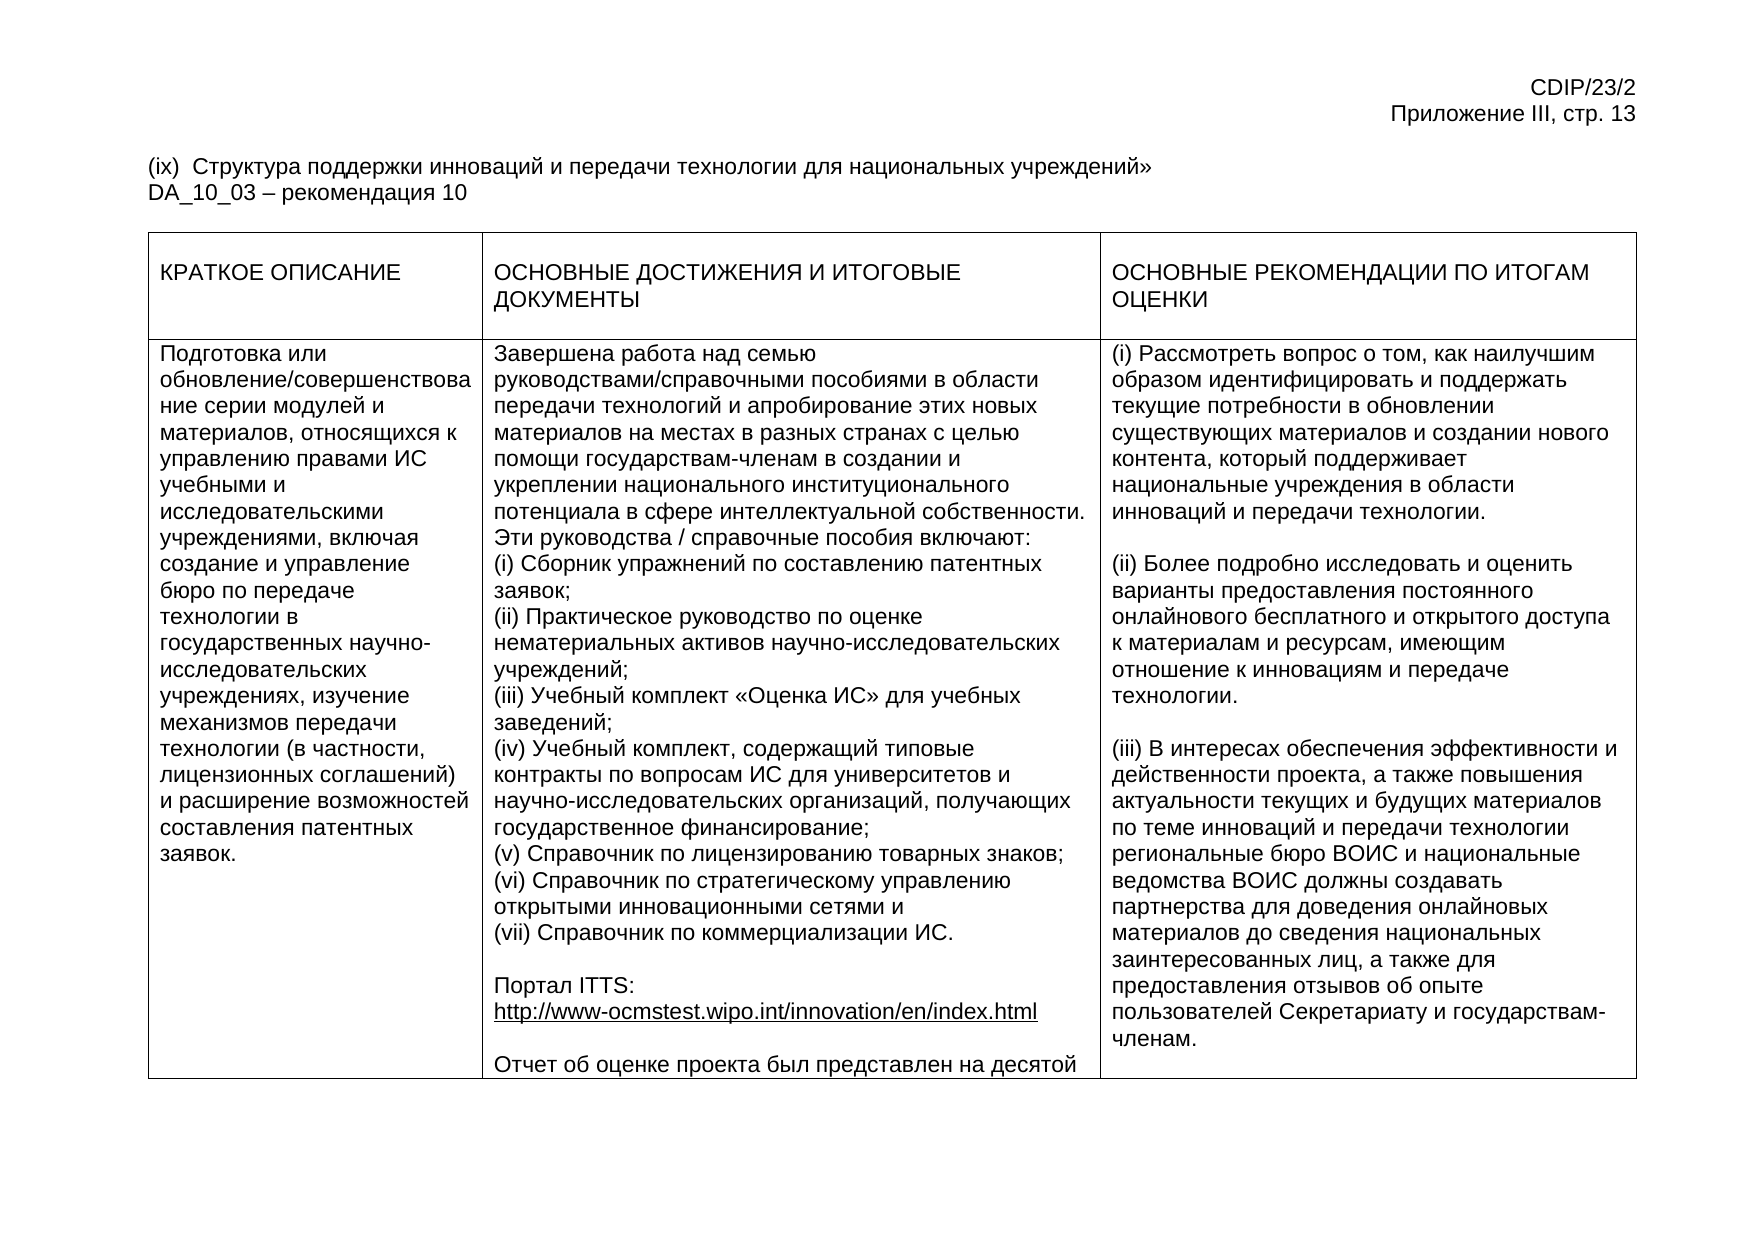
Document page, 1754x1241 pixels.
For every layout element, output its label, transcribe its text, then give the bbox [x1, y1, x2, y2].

text DA_10_03 – рекомендация 10 [148, 179, 1636, 206]
table_header ОСНОВНЫЕ ДОСТИЖЕНИЯ И ИТОГОВЫЕ ДОКУМЕНТЫ [483, 233, 1100, 338]
text (ix) Структура поддержки инноваций и передачи технологии для национальных учреждений» [148, 153, 1636, 179]
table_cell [1101, 340, 1636, 1077]
table_header КРАТКОЕ ОПИСАНИЕ [149, 233, 482, 338]
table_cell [149, 340, 482, 1077]
table_header ОСНОВНЫЕ РЕКОМЕНДАЦИИ ПО ИТОГАМ ОЦЕНКИ [1101, 233, 1636, 338]
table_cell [483, 340, 1100, 1077]
